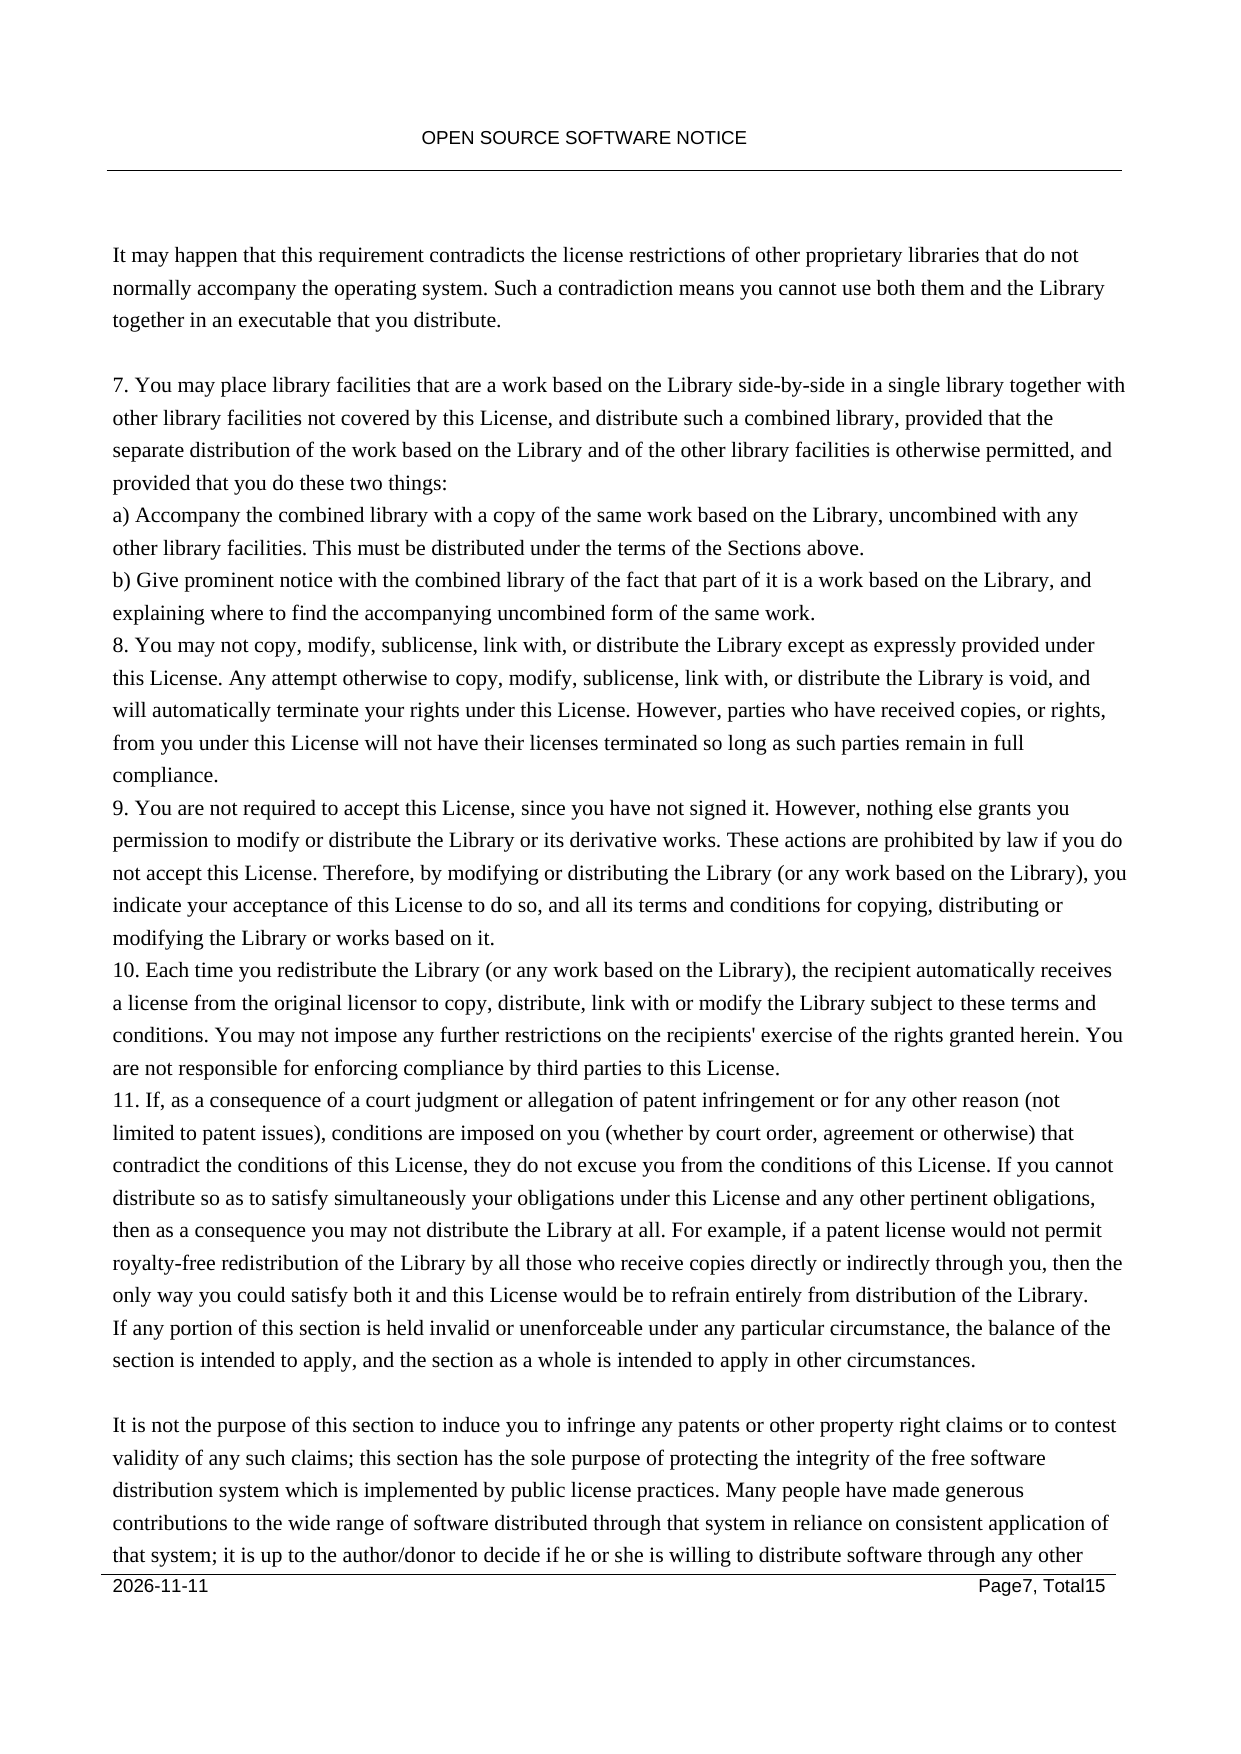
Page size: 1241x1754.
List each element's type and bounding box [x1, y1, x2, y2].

text [112, 206, 1128, 1571]
